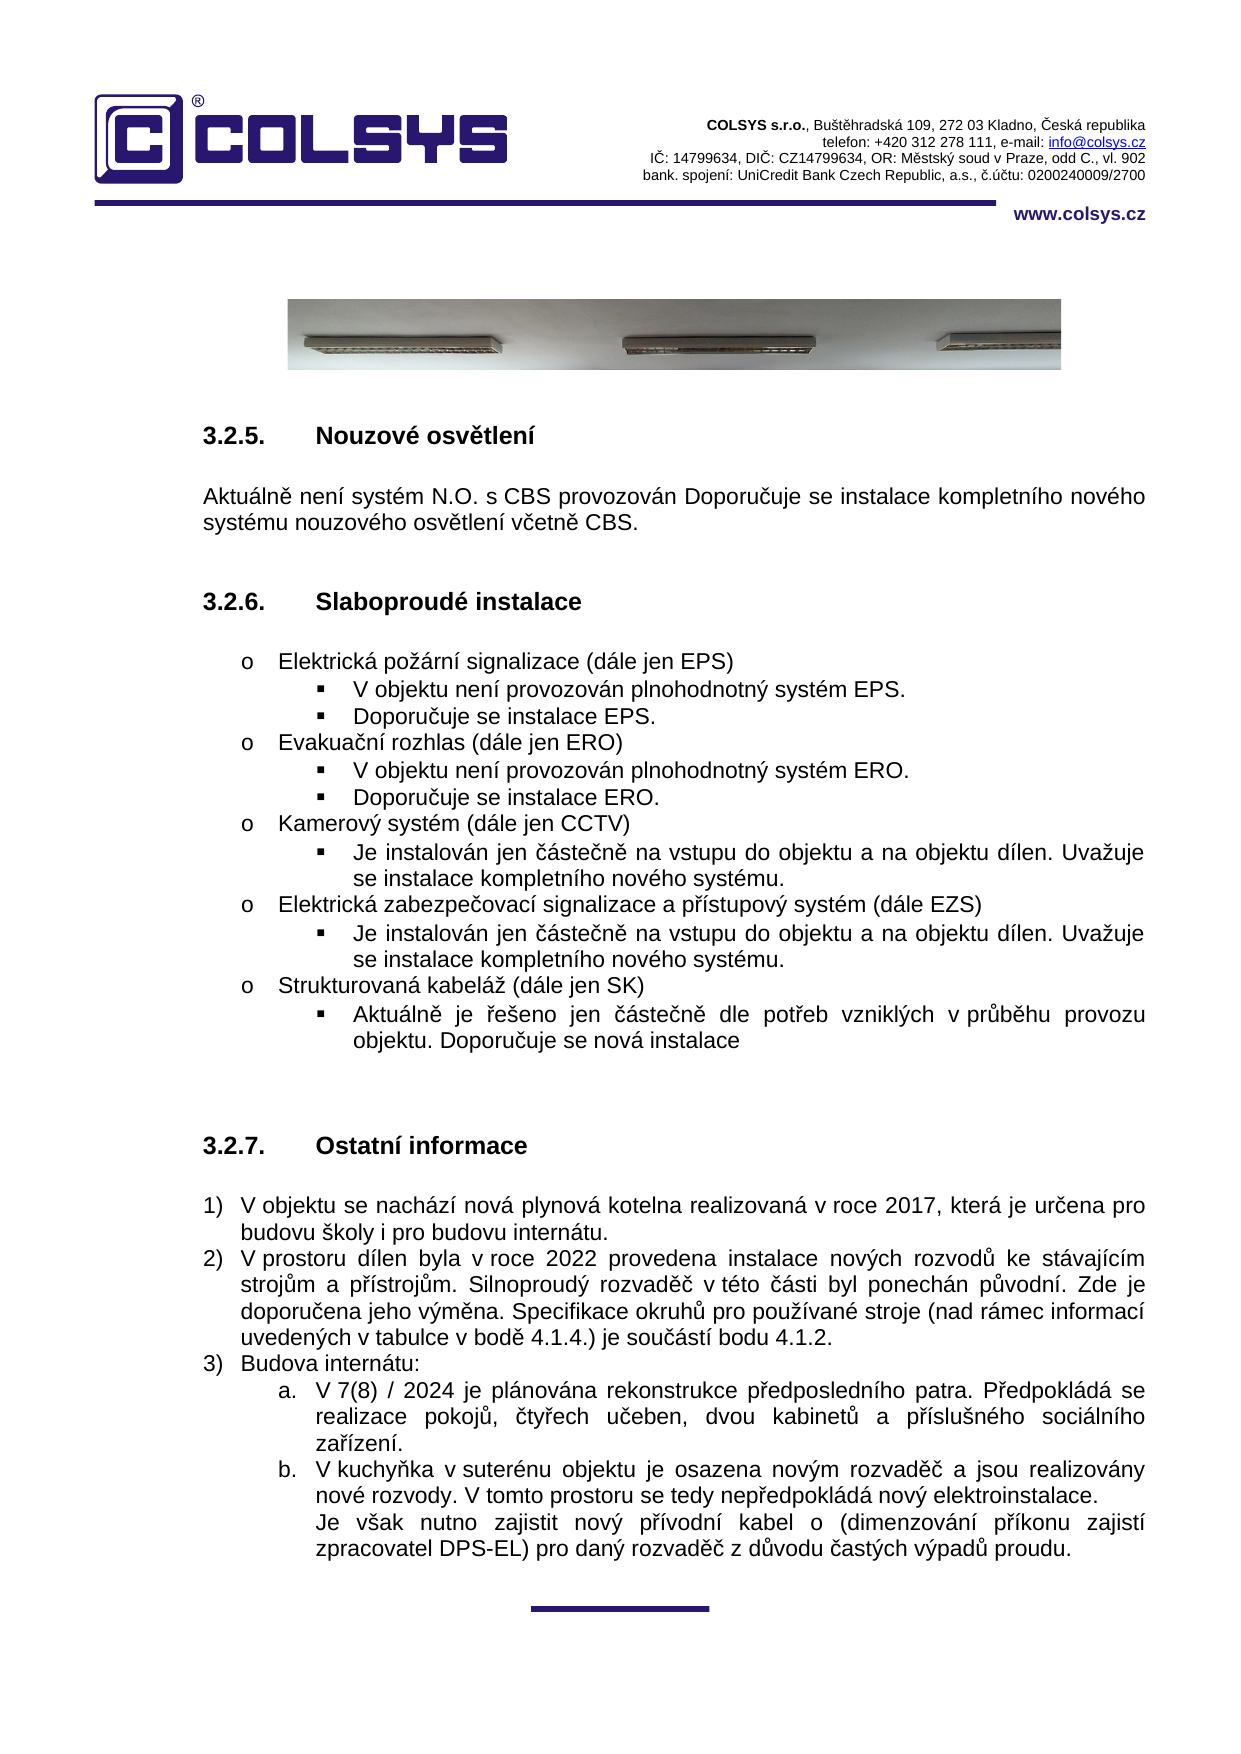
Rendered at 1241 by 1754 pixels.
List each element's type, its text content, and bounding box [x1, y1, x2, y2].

list Doporučuje se instalace ERO. [315, 784, 1146, 810]
list Elektrická požární signalizace (dále jen EPS) [240, 648, 1146, 676]
picture [287, 299, 1062, 370]
subtitle Nouzové osvětlení [203, 421, 1146, 450]
list Je instalován jen částečně na vstupu do objektu a na objektu dílen. Uvažuje se instalace kompletního nového systému. [315, 838, 1146, 891]
subtitle Slaboproudé instalace [203, 587, 1146, 615]
list V objektu se nachází nová plynová kotelna realizovaná v roce 2017, která je určena pro budovu školy i pro budovu internátu. [203, 1192, 1146, 1245]
list Budova internátu: [203, 1350, 1146, 1377]
list V 7(8) / 2024 je plánována rekonstrukce předposledního patra. Předpokládá se realizace pokojů, čtyřech učeben, dvou kabinetů a příslušného sociálního zařízení. [278, 1377, 1146, 1456]
list Doporučuje se instalace EPS. [315, 703, 1146, 729]
list V kuchyňka v suterénu objektu je osazena novým rozvaděč a jsou realizovány nové rozvody. V tomto prostoru se tedy nepředpokládá nový elektroinstalace. [278, 1456, 1146, 1508]
list Strukturovaná kabeláž (dále jen SK) [240, 972, 1146, 1001]
subtitle Ostatní informace [203, 1131, 1146, 1160]
list Elektrická zabezpečovací signalizace a přístupový systém (dále EZS) [240, 891, 1146, 919]
list Je však nutno zajistit nový přívodní kabel o (dimenzování příkonu zajistí zpracovatel DPS-EL) pro daný rozvaděč z důvodu častých výpadů proudu. [315, 1508, 1146, 1561]
list Evakuační rozhlas (dále jen ERO) [240, 729, 1146, 757]
list V prostoru dílen byla v roce 2022 provedena instalace nových rozvodů ke stávajícím strojům a přístrojům. Silnoproudý rozvaděč v této části byl ponechán původní. Zde je doporučena jeho výměna. Specifikace okruhů pro používané stroje (nad rámec informací uvedených v tabulce v bodě 4.1.4.) je součástí bodu 4.1.2. [203, 1245, 1146, 1350]
list V objektu není provozován plnohodnotný systém ERO. [315, 757, 1146, 784]
list Je instalován jen částečně na vstupu do objektu a na objektu dílen. Uvažuje se instalace kompletního nového systému. [315, 919, 1146, 972]
text Aktuálně není systém N.O. s CBS provozován Doporučuje se instalace kompletního nového systému nouzového osvětlení včetně CBS. [203, 483, 1146, 535]
list Kamerový systém (dále jen CCTV) [240, 810, 1146, 838]
list V objektu není provozován plnohodnotný systém EPS. [315, 676, 1146, 703]
list Aktuálně je řešeno jen částečně dle potřeb vzniklých v průběhu provozu objektu. Doporučuje se nová instalace [315, 1001, 1146, 1053]
